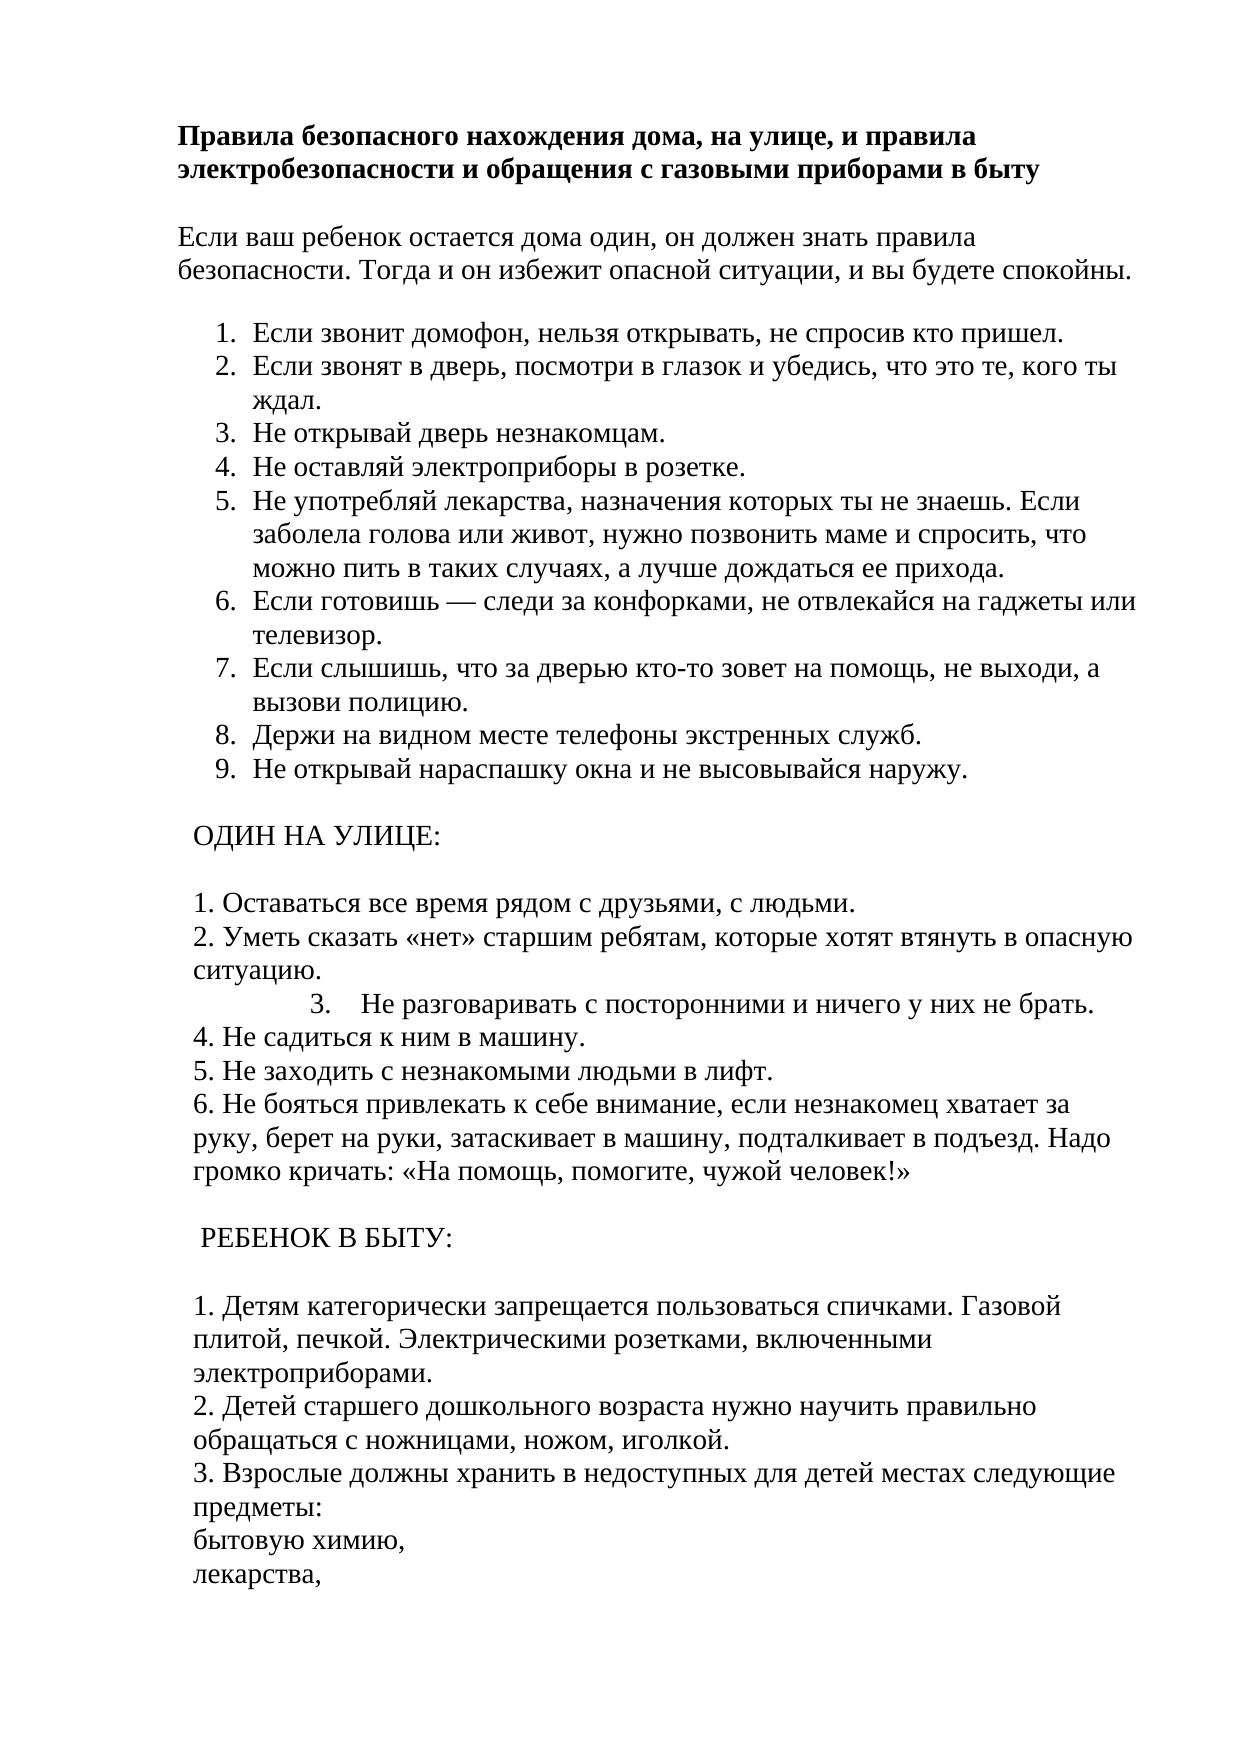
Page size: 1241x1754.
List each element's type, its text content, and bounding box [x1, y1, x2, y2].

list Если готовишь — следи за конфорками, не отвлекайся на гаджеты или телевизор. [215, 583, 1152, 650]
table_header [177, 818, 1152, 1621]
list Не оставляй электроприборы в розетке. [215, 449, 1152, 483]
text Правила безопасного нахождения дома, на улице, и правила электробезопасности и обращения с газовыми приборами в быту [177, 118, 1152, 185]
list Не открывай дверь незнакомцам. [215, 416, 1152, 449]
list Если слышишь, что за дверью кто-то зовет на помощь, не выходи, а вызови полицию. [215, 650, 1152, 717]
list Держи на видном месте телефоны экстренных служб. [215, 717, 1152, 751]
list Если звонят в дверь, посмотри в глазок и убедись, что это те, кого ты ждал. [215, 348, 1152, 416]
list Не открывай нараспашку окна и не высовывайся наружу. [215, 751, 1152, 784]
text Если ваш ребенок остается дома один, он должен знать правила безопасности. Тогда и он избежит опасной ситуации, и вы будете спокойны. [177, 219, 1152, 286]
list Если звонит домофон, нельзя открывать, не спросив кто пришел. [215, 315, 1152, 348]
list Не употребляй лекарства, назначения которых ты не знаешь. Если заболела голова или живот, нужно позвонить маме и спросить, что можно пить в таких случаях, а лучше дождаться ее прихода. [215, 483, 1152, 583]
